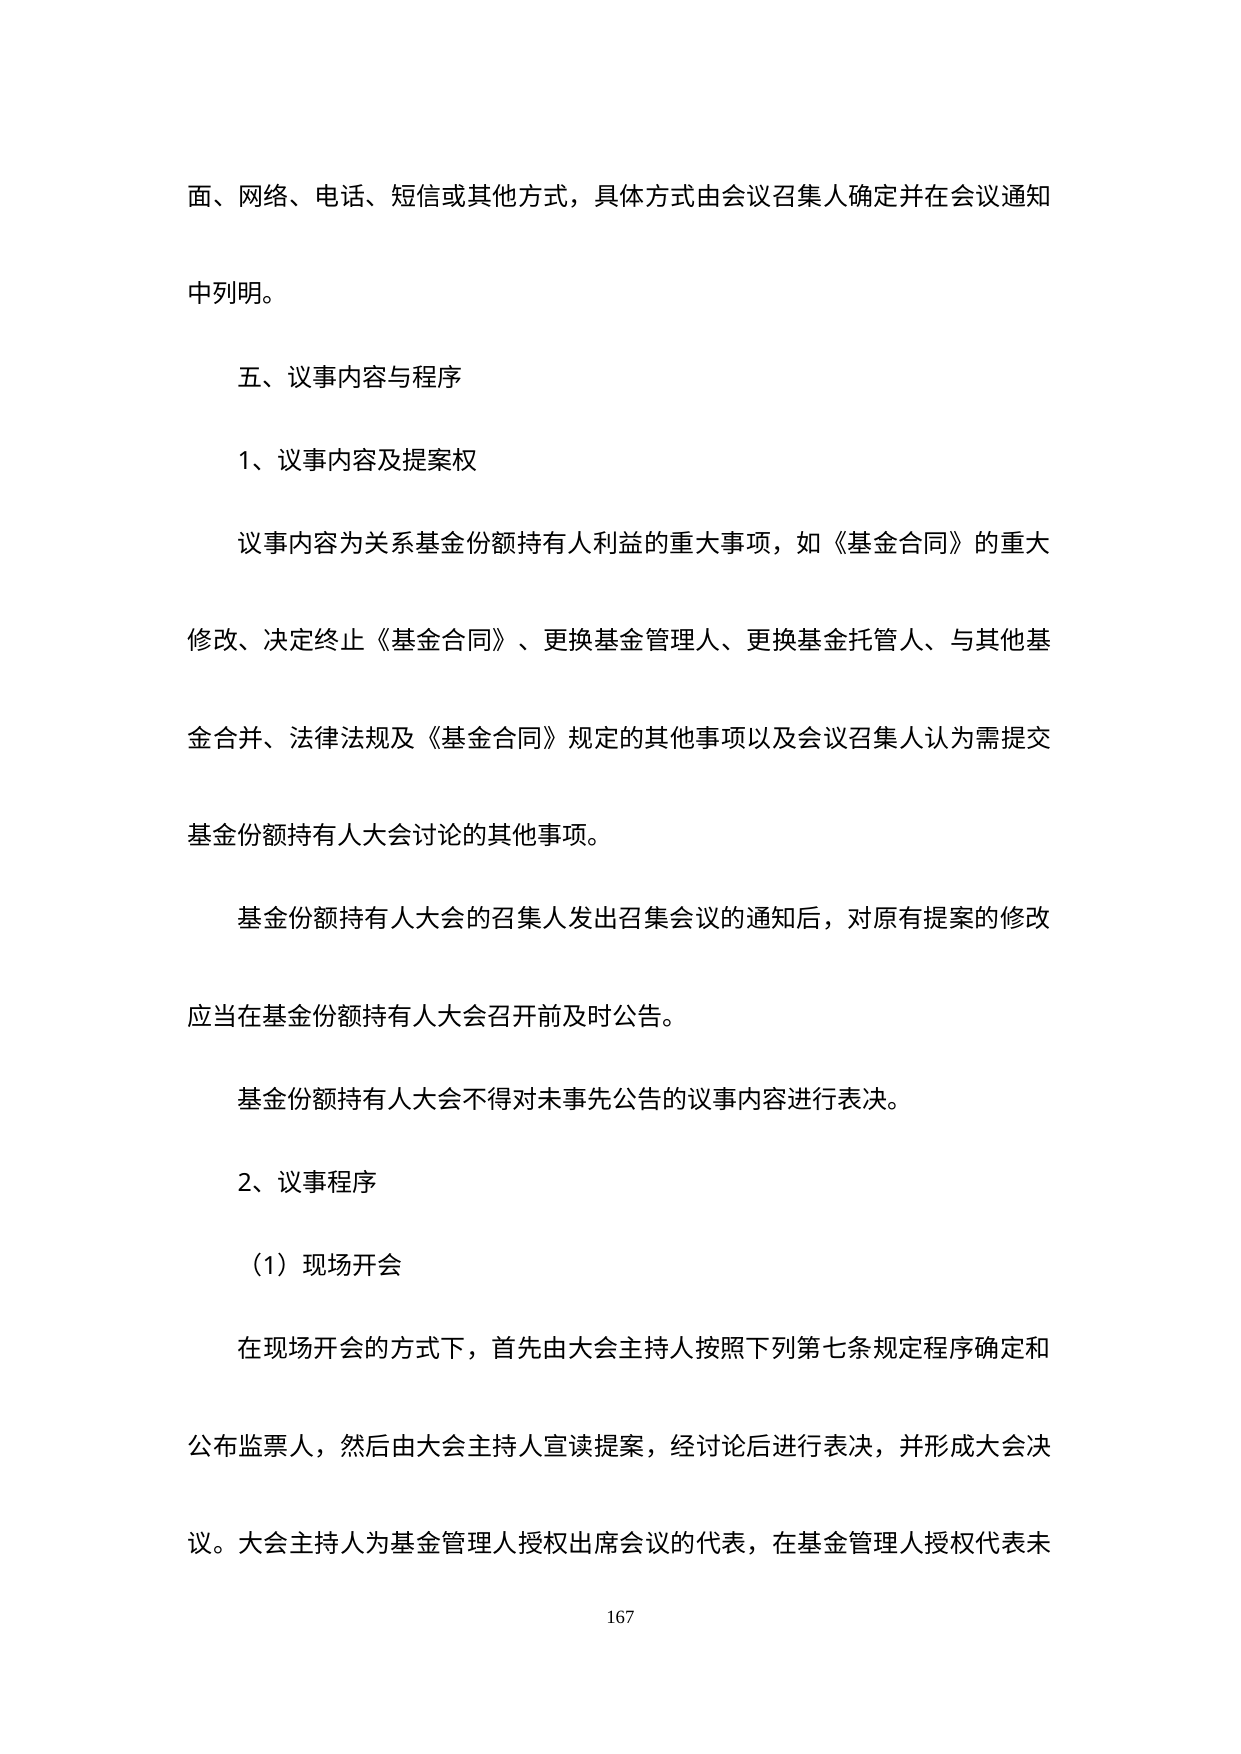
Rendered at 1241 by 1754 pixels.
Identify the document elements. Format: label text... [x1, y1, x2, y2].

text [187, 1314, 1053, 1574]
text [187, 162, 1053, 324]
text 基金份额持有人大会不得对未事先公告的议事内容进行表决。 [187, 1065, 1053, 1130]
text 基金份额持有人大会的召集人发出召集会议的通知后，对原有提案的修改应当在基金份额持有人大会召开前及时公告。 [187, 884, 1053, 1047]
text 2、议事程序 [187, 1148, 1053, 1213]
text 五、议事内容与程序 [187, 343, 1053, 408]
text 1、议事内容及提案权 [187, 426, 1053, 491]
text （1）现场开会 [187, 1231, 1053, 1296]
text 议事内容为关系基金份额持有人利益的重大事项，如《基金合同》的重大修改、决定终止《基金合同》、更换基金管理人、更换基金托管人、与其他基金合并、法律法规及《基金合同》规定的其他事项以及会议召集人认为需提交基金份额持有人大会讨论的其他事项。 [187, 509, 1053, 866]
